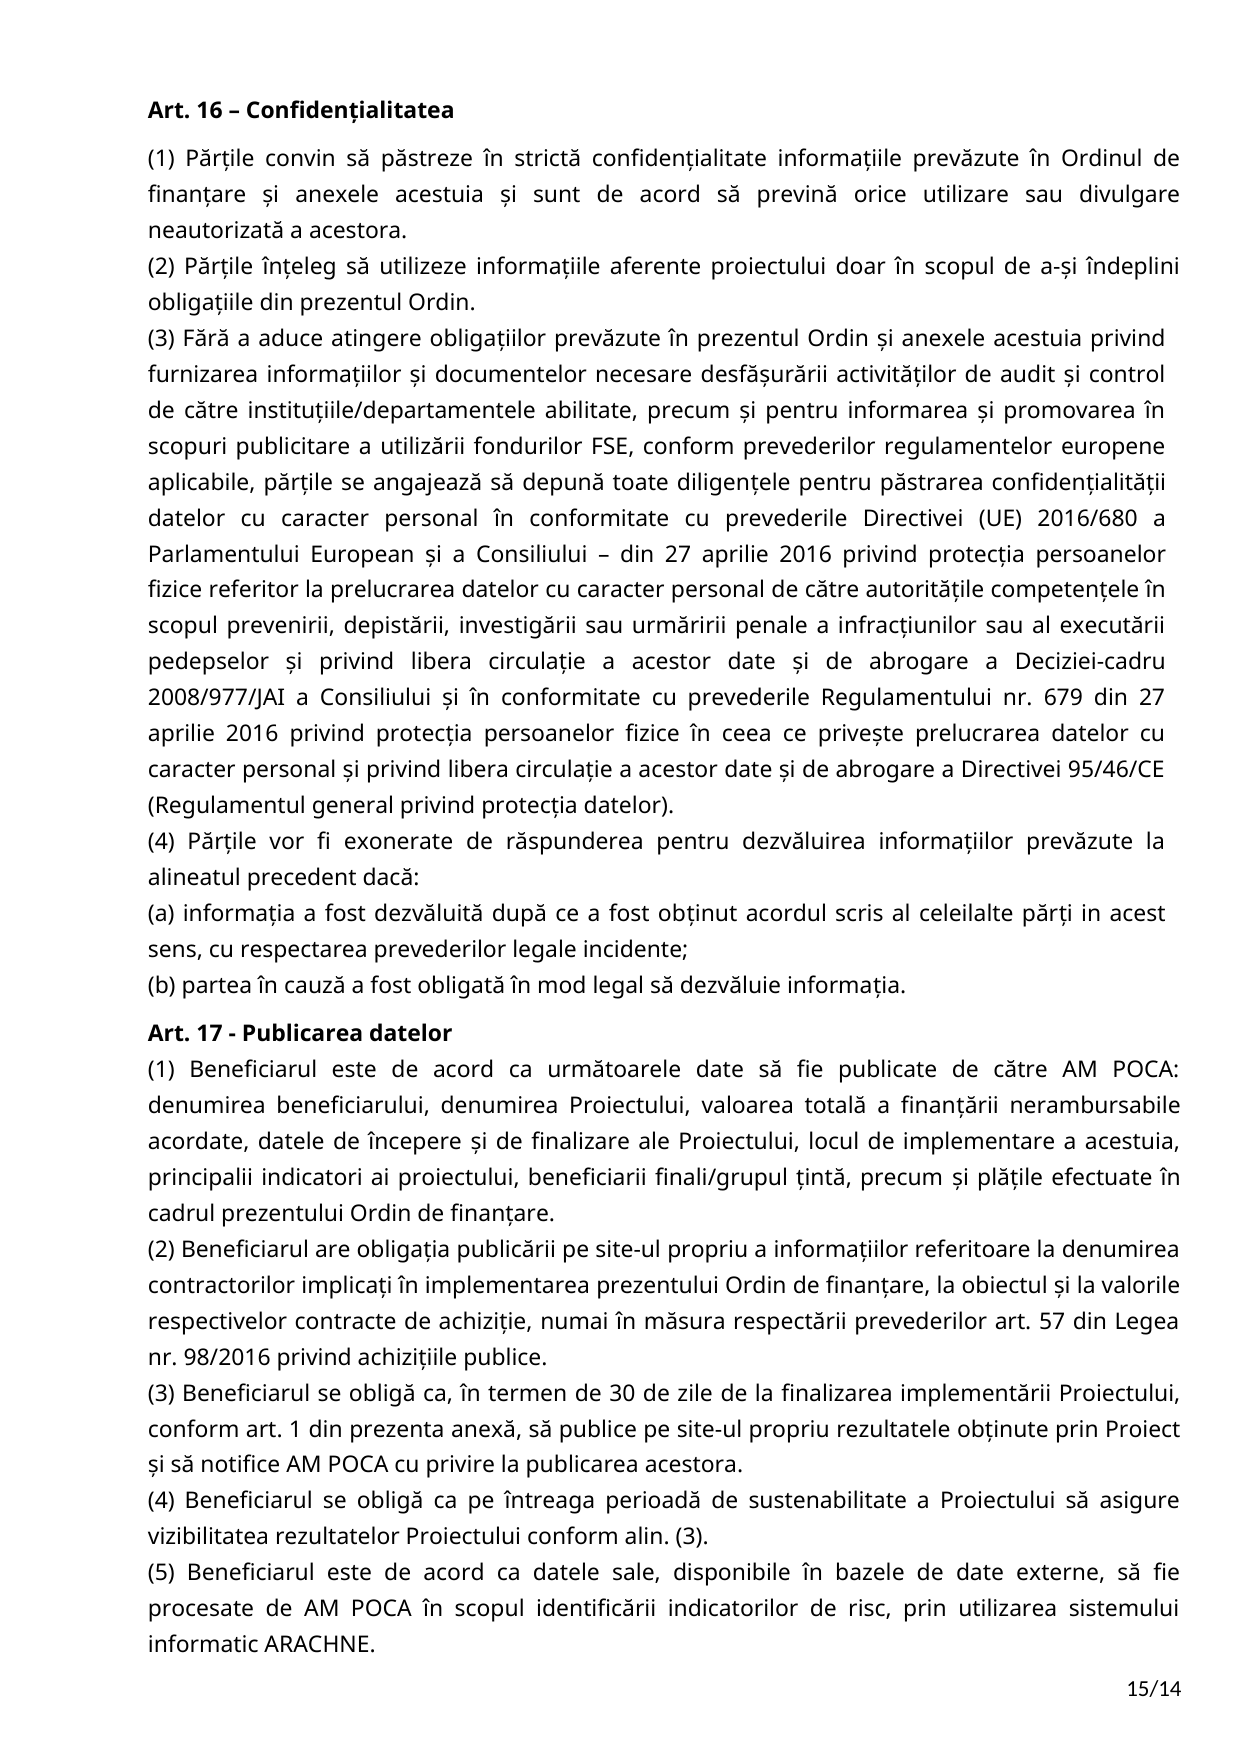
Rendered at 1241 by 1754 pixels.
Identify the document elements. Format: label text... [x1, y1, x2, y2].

text Art. 16 – Confidențialitatea [148, 94, 1181, 125]
text (4) Beneficiarul se obligă ca pe întreaga perioadă de sustenabilitate a Proiectului să asigure vizibilitatea rezultatelor Proiectului conform alin. (3). [148, 1484, 1181, 1552]
text (5) Beneficiarul este de acord ca datele sale, disponibile în bazele de date externe, să fie procesate de AM POCA în scopul identificării indicatorilor de risc, prin utilizarea sistemului informatic ARACHNE. [148, 1556, 1181, 1659]
text (3) Beneficiarul se obligă ca, în termen de 30 de zile de la finalizarea implementării Proiectului, conform art. 1 din prezenta anexă, să publice pe site-ul propriu rezultatele obținute prin Proiect și să notifice AM POCA cu privire la publicarea acestora. [148, 1377, 1181, 1480]
text (1) Beneficiarul este de acord ca următoarele date să fie publicate de către AM POCA: denumirea beneficiarului, denumirea Proiectului, valoarea totală a finanţării nerambursabile acordate, datele de începere şi de finalizare ale Proiectului, locul de implementare a acestuia, principalii indicatori ai proiectului, beneficiarii finali/grupul țintă, precum şi plățile efectuate în cadrul prezentului Ordin de finanțare. [148, 1053, 1181, 1228]
text (a) informaţia a fost dezvăluită după ce a fost obţinut acordul scris al celeilalte părţi in acest sens, cu respectarea prevederilor legale incidente; [148, 897, 1167, 964]
text (2) Părțile înțeleg să utilizeze informațiile aferente proiectului doar în scopul de a-și îndeplini obligațiile din prezentul Ordin. [148, 250, 1181, 317]
text Art. 17 - Publicarea datelor [148, 1017, 1181, 1048]
text (4) Părțile vor fi exonerate de răspunderea pentru dezvăluirea informațiilor prevăzute la alineatul precedent dacă: [148, 825, 1167, 892]
text (b) partea în cauză a fost obligată în mod legal să dezvăluie informaţia. [148, 969, 1167, 1000]
text (1) Părțile convin să păstreze în strictă confidențialitate informațiile prevăzute în Ordinul de finanțare și anexele acestuia și sunt de acord să prevină orice utilizare sau divulgare neautorizată a acestora. [148, 142, 1181, 245]
text (3) Fără a aduce atingere obligaţiilor prevăzute în prezentul Ordin și anexele acestuia privind furnizarea informațiilor și documentelor necesare desfășurării activităților de audit și control de către instituțiile/departamentele abilitate, precum și pentru informarea și promovarea în scopuri publicitare a utilizării fondurilor FSE, conform prevederilor regulamentelor europene aplicabile, părțile se angajează să depună toate diligenţele pentru păstrarea confidenţialităţii datelor cu caracter personal în conformitate cu prevederile Directivei (UE) 2016/680 a Parlamentului European și a Consiliului – din 27 aprilie 2016 privind protecția persoanelor fizice referitor la prelucrarea datelor cu caracter personal de către autoritățile competențele în scopul prevenirii, depistării, investigării sau urmăririi penale a infracțiunilor sau al executării pedepselor și privind libera circulație a acestor date și de abrogare a Deciziei-cadru 2008/977/JAI a Consiliului și în conformitate cu prevederile Regulamentului nr. 679 din 27 aprilie 2016 privind protecția persoanelor fizice în ceea ce privește prelucrarea datelor cu caracter personal și privind libera circulație a acestor date și de abrogare a Directivei 95/46/CE (Regulamentul general privind protecția datelor). [148, 322, 1167, 820]
text (2) Beneficiarul are obligația publicării pe site-ul propriu a informațiilor referitoare la denumirea contractorilor implicați în implementarea prezentului Ordin de finanțare, la obiectul și la valorile respectivelor contracte de achiziție, numai în măsura respectării prevederilor art. 57 din Legea nr. 98/2016 privind achizițiile publice. [148, 1233, 1181, 1372]
